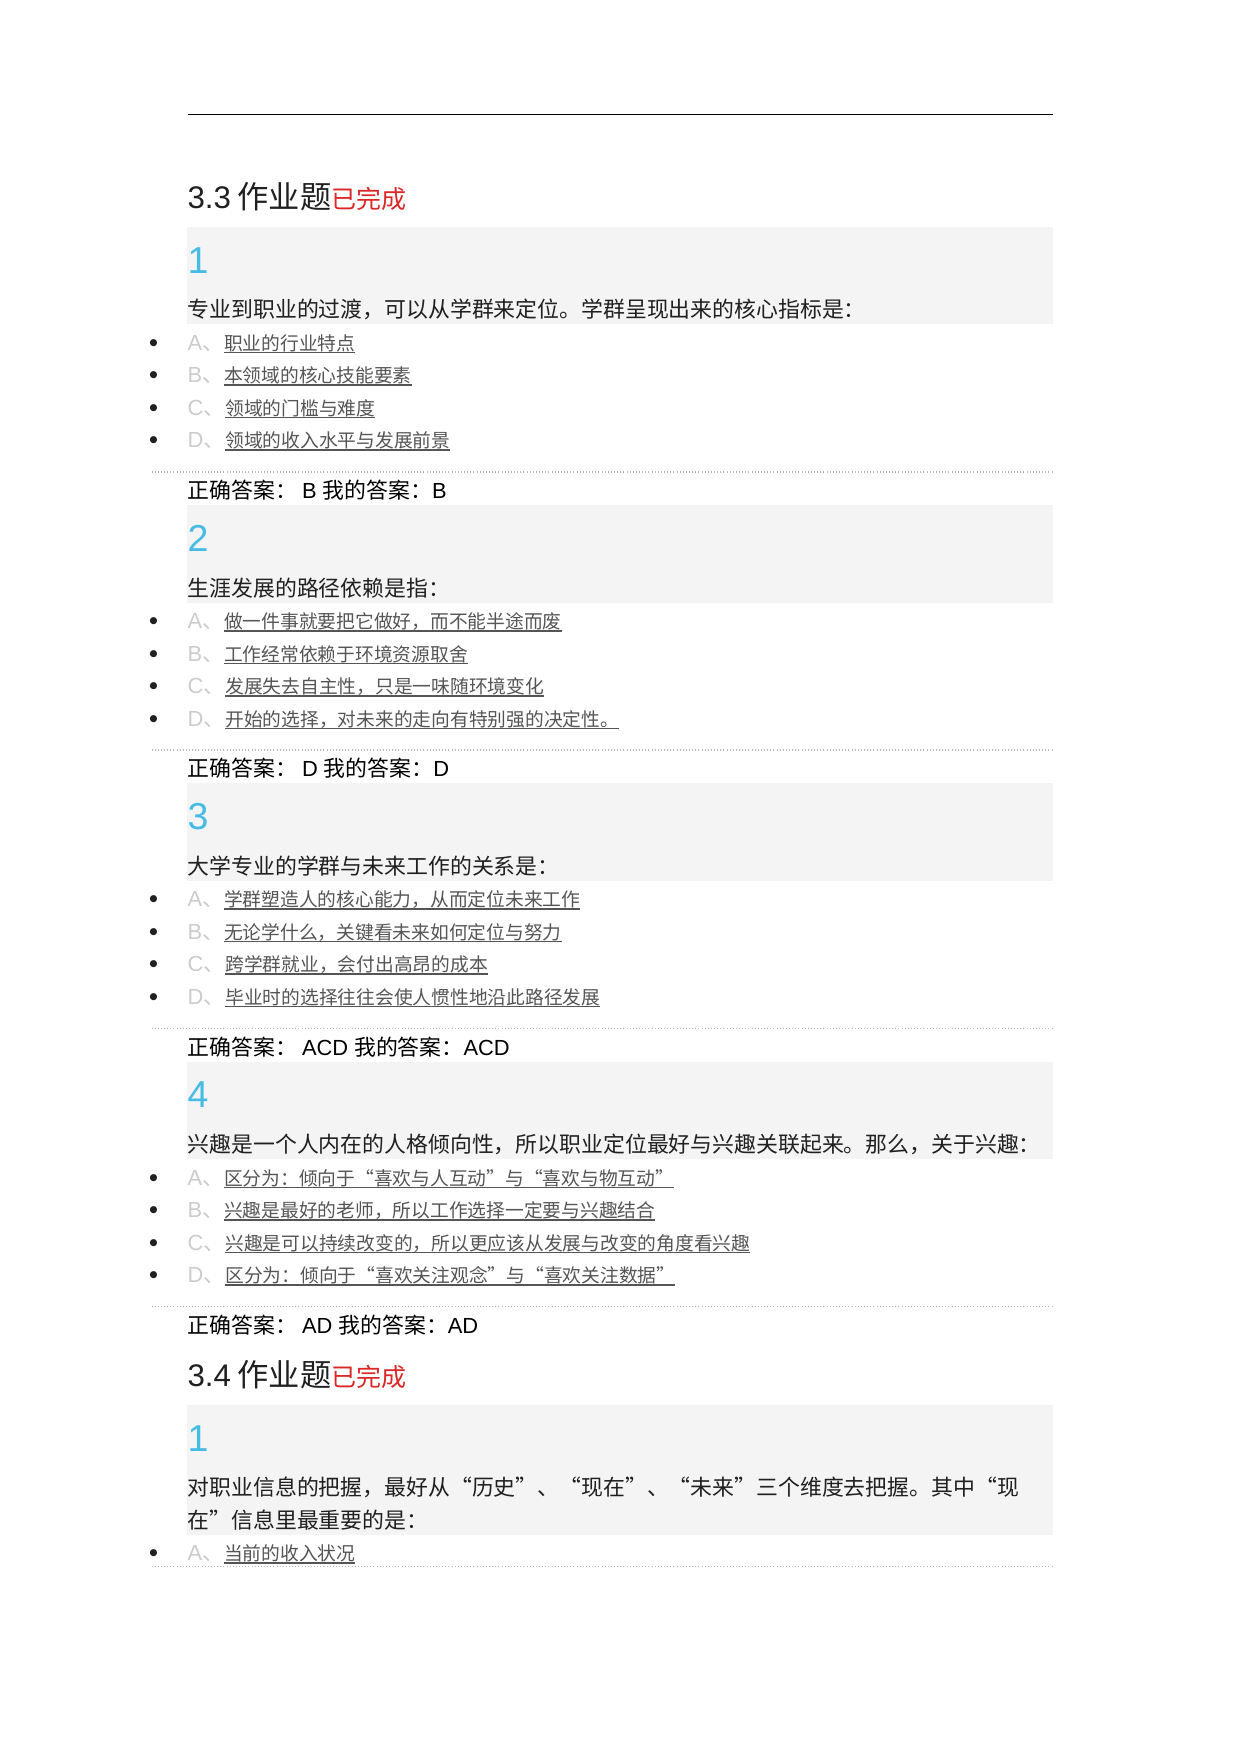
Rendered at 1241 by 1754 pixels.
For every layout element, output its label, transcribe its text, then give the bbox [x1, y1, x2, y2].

text 专业到职业的过渡，可以从学群来定位。学群呈现出来的核心指标是： [187, 292, 1053, 324]
subtitle 3.4作业题已完成 [187, 1340, 1053, 1405]
list D、毕业时的选择往往会使人惯性地沿此路径发展 [150, 978, 1053, 1029]
list A、做一件事就要把它做好，而不能半途而废 [150, 603, 1053, 635]
list B、工作经常依赖于环境资源取舍 [150, 635, 1053, 668]
list D、领域的收入水平与发展前景 [150, 422, 1053, 473]
list C、跨学群就业，会付出高昂的成本 [150, 946, 1053, 978]
text 2 [187, 505, 1053, 570]
list B、兴趣是最好的老师，所以工作选择一定要与兴趣结合 [150, 1192, 1053, 1224]
list C、发展失去自主性，只是一味随环境变化 [150, 668, 1053, 700]
list A、职业的行业特点 [150, 324, 1053, 357]
text 1 [187, 227, 1053, 292]
text 生涯发展的路径依赖是指： [187, 570, 1053, 603]
list D、开始的选择，对未来的走向有特别强的决定性。 [150, 700, 1053, 751]
text 兴趣是一个人内在的人格倾向性，所以职业定位最好与兴趣关联起来。那么，关于兴趣： [187, 1127, 1053, 1159]
text 1 [187, 1405, 1053, 1470]
list B、本领域的核心技能要素 [150, 357, 1053, 389]
list B、无论学什么，关键看未来如何定位与努力 [150, 913, 1053, 946]
text 对职业信息的把握，最好从“历史”、“现在”、“未来”三个维度去把握。其中“现在”信息里最重要的是： [187, 1470, 1053, 1535]
list D、区分为：倾向于“喜欢关注观念”与“喜欢关注数据” [150, 1257, 1053, 1307]
text 正确答案： ACD 我的答案：ACD [187, 1029, 1053, 1062]
list A、当前的收入状况 [150, 1535, 1053, 1567]
list A、学群塑造人的核心能力，从而定位未来工作 [150, 881, 1053, 913]
subtitle 3.3作业题已完成 [187, 162, 1053, 227]
list C、领域的门槛与难度 [150, 389, 1053, 422]
text 正确答案： D 我的答案：D [187, 751, 1053, 783]
text 4 [187, 1062, 1053, 1127]
text 正确答案： AD 我的答案：AD [187, 1307, 1053, 1340]
text 大学专业的学群与未来工作的关系是： [187, 848, 1053, 881]
text 3 [187, 783, 1053, 848]
list A、区分为：倾向于“喜欢与人互动”与“喜欢与物互动” [150, 1159, 1053, 1192]
list C、兴趣是可以持续改变的，所以更应该从发展与改变的角度看兴趣 [150, 1224, 1053, 1257]
text 正确答案： B 我的答案：B [187, 473, 1053, 505]
